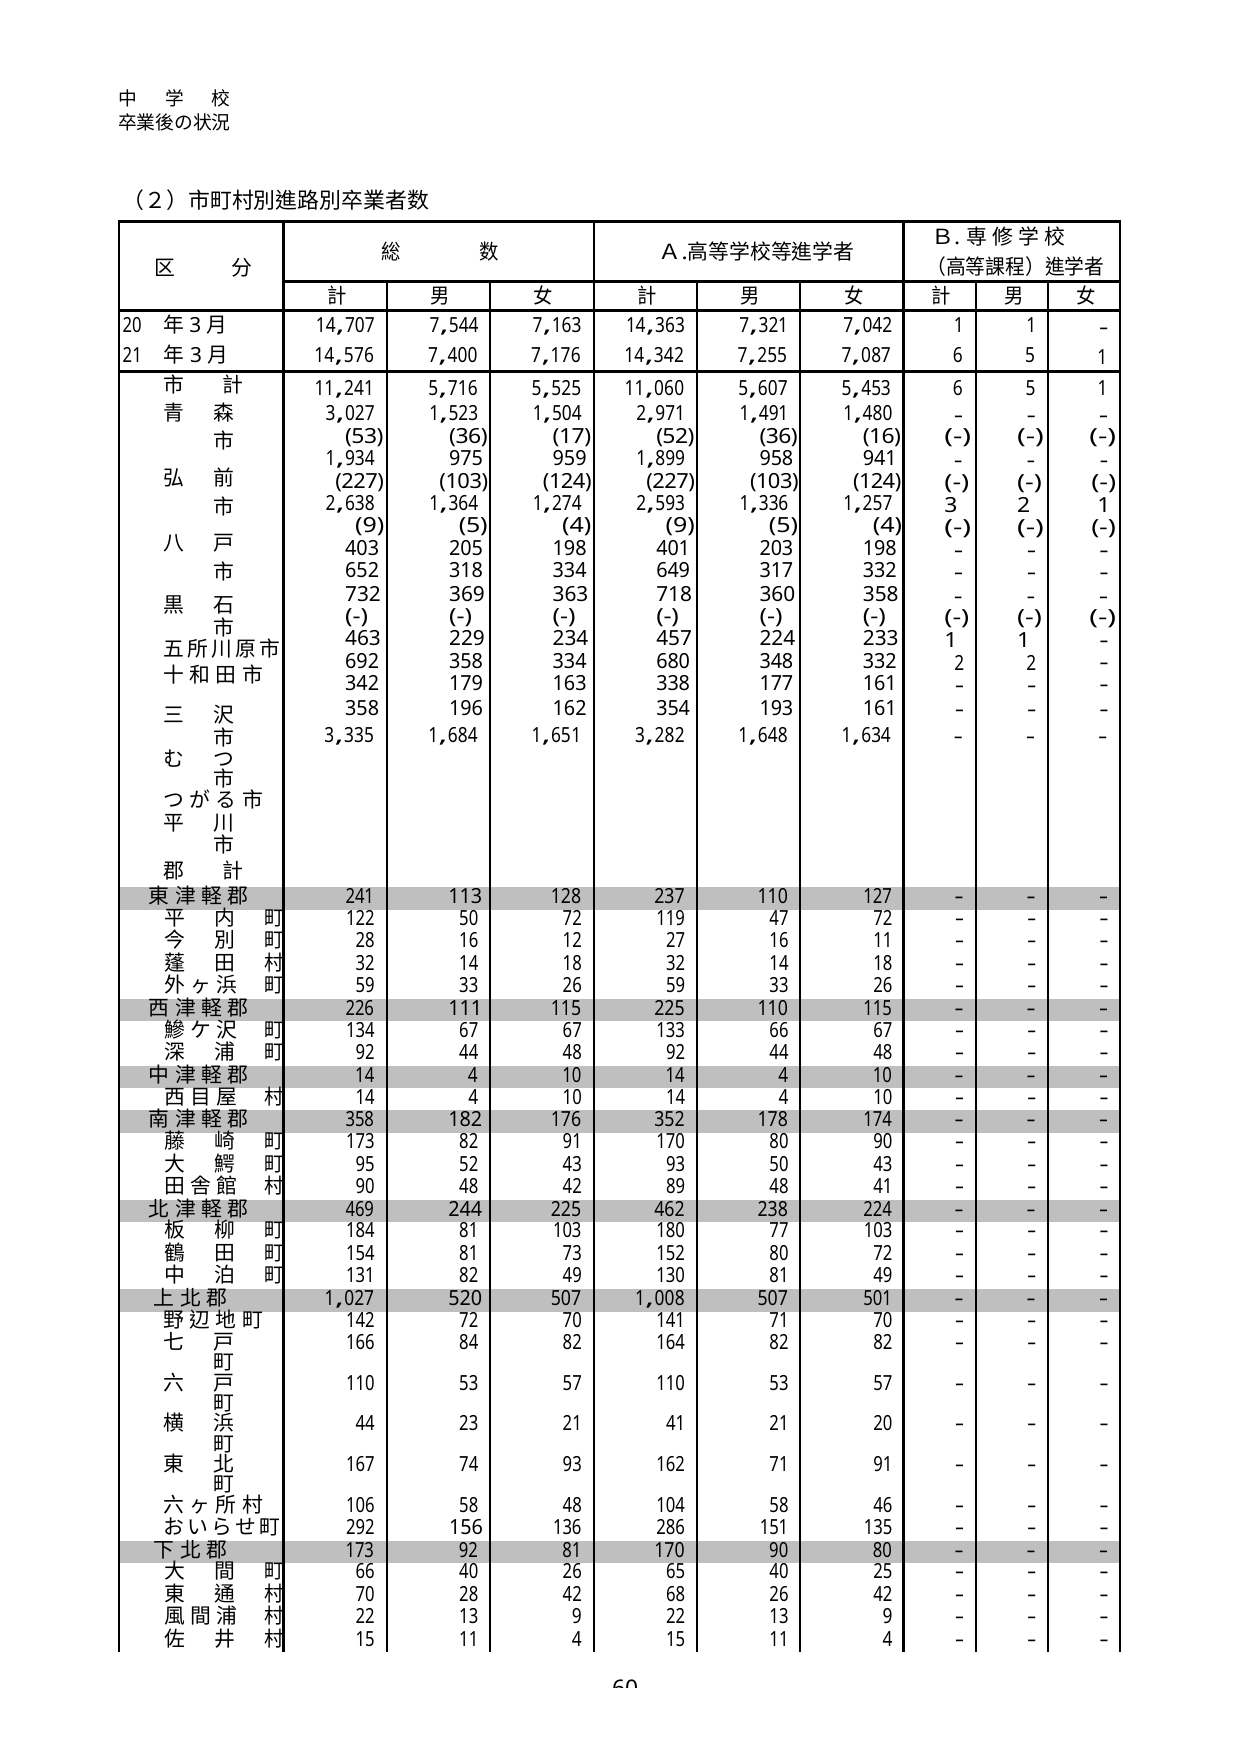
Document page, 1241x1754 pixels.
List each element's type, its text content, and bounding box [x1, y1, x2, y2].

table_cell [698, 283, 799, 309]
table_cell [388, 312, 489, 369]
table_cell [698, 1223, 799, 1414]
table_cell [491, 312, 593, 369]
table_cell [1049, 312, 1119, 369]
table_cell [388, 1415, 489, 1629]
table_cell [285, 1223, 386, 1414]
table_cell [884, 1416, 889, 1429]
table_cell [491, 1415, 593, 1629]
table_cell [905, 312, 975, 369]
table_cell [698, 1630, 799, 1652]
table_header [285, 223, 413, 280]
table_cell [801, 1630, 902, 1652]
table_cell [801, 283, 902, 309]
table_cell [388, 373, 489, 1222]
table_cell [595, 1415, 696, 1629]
text （２）市町村別進路別卒業者数 [122, 185, 1240, 215]
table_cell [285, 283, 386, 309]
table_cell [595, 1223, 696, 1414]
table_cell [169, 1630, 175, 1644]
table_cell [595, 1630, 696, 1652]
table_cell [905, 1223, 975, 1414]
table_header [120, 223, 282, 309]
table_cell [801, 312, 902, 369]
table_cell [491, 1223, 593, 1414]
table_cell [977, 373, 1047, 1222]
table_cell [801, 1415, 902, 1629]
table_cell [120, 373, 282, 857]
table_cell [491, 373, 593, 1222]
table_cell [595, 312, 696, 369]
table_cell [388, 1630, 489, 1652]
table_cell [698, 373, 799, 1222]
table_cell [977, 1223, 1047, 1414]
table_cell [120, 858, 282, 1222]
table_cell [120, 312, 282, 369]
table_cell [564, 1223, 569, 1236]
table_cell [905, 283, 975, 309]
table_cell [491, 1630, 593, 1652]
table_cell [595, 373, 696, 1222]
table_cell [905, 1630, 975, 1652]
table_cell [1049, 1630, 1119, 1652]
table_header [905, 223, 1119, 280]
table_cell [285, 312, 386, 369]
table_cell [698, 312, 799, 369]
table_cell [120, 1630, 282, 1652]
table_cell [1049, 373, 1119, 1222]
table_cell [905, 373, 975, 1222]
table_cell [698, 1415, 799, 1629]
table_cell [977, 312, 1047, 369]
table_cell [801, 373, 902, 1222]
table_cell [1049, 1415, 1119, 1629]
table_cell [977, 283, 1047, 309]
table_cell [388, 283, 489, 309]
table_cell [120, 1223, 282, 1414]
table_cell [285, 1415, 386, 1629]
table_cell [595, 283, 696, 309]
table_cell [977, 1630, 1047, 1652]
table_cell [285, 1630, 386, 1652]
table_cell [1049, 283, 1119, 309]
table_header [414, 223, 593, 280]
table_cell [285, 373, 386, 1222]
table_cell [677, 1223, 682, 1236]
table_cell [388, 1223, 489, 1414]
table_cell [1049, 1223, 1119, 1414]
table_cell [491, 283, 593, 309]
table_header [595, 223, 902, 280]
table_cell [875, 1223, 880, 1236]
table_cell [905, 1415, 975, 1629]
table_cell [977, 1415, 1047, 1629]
text 中 学 校卒業後の状況 [118, 86, 231, 135]
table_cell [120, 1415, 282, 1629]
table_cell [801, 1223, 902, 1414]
